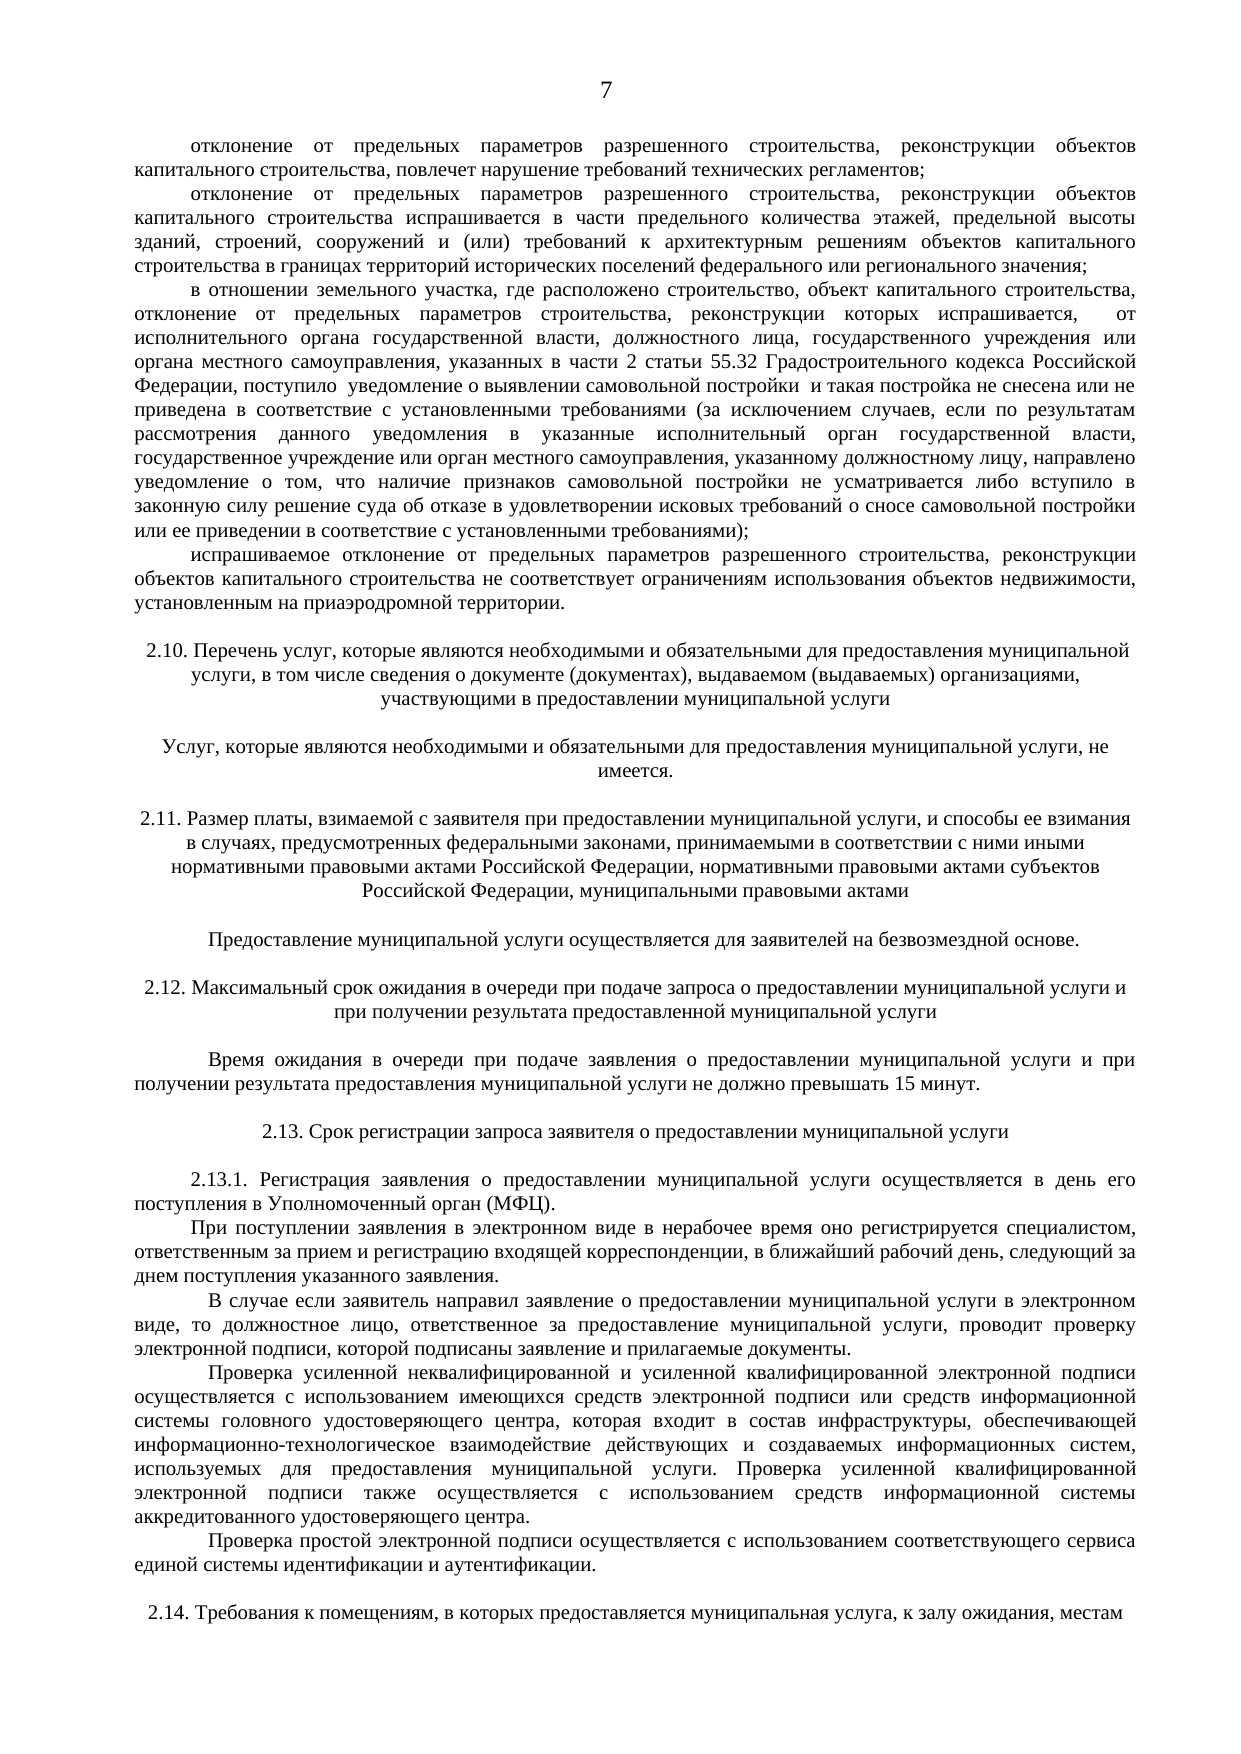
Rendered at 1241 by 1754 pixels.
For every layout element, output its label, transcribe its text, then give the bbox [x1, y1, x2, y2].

subtitle 2.12. Максимальный срок ожидания в очереди при подаче запроса о предоставлении муниципальной услуги и при получении результата предоставленной муниципальной услуги [134, 975, 1137, 1023]
text испрашиваемое отклонение от предельных параметров разрешенного строительства, реконструкции объектов капитального строительства не соответствует ограничениям использования объектов недвижимости, установленным на приаэродромной территории. [134, 542, 1137, 614]
text 2.10. Перечень услуг, которые являются необходимыми и обязательными для предоставления муниципальной услуги, в том числе сведения о документе (документах), выдаваемом (выдаваемых) организациями, участвующими в предоставлении муниципальной услуги [134, 638, 1137, 710]
text отклонение от предельных параметров разрешенного строительства, реконструкции объектов капитального строительства, повлечет нарушение требований технических регламентов; [134, 132, 1137, 181]
text Проверка усиленной неквалифицированной и усиленной квалифицированной электронной подписи осуществляется с использованием имеющихся средств электронной подписи или средств информационной системы головного удостоверяющего центра, которая входит в состав инфраструктуры, обеспечивающей информационно-технологическое взаимодействие действующих и создаваемых информационных систем, используемых для предоставления муниципальной услуги. Проверка усиленной квалифицированной электронной подписи также осуществляется с использованием средств информационной системы аккредитованного удостоверяющего центра. [134, 1360, 1137, 1528]
text в отношении земельного участка, где расположено строительство, объект капитального строительства, отклонение от предельных параметров строительства, реконструкции которых испрашивается, от исполнительного органа государственной власти, должностного лица, государственного учреждения или органа местного самоуправления, указанных в части 2 статьи 55.32 Градостроительного кодекса Российской Федерации, поступило уведомление о выявлении самовольной постройки и такая постройка не снесена или не приведена в соответствие с установленными требованиями (за исключением случаев, если по результатам рассмотрения данного уведомления в указанные исполнительный орган государственной власти, государственное учреждение или орган местного самоуправления, указанному должностному лицу, направлено уведомление о том, что наличие признаков самовольной постройки не усматривается либо вступило в законную силу решение суда об отказе в удовлетворении исковых требований о сносе самовольной постройки или ее приведении в соответствие с установленными требованиями); [134, 277, 1137, 542]
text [134, 1600, 1137, 1624]
text отклонение от предельных параметров разрешенного строительства, реконструкции объектов капитального строительства испрашивается в части предельного количества этажей, предельной высоты зданий, строений, сооружений и (или) требований к архитектурным решениям объектов капитального строительства в границах территорий исторических поселений федерального или регионального значения; [134, 181, 1137, 277]
text Предоставление муниципальной услуги осуществляется для заявителей на безвозмездной основе. [134, 927, 1137, 951]
text При поступлении заявления в электронном виде в нерабочее время оно регистрируется специалистом, ответственным за прием и регистрацию входящей корреспонденции, в ближайший рабочий день, следующий за днем поступления указанного заявления. [134, 1215, 1137, 1287]
text В случае если заявитель направил заявление о предоставлении муниципальной услуги в электронном виде, то должностное лицо, ответственное за предоставление муниципальной услуги, проводит проверку электронной подписи, которой подписаны заявление и прилагаемые документы. [134, 1287, 1137, 1360]
text Проверка простой электронной подписи осуществляется с использованием соответствующего сервиса единой системы идентификации и аутентификации. [134, 1528, 1137, 1576]
text 2.13.1. Регистрация заявления о предоставлении муниципальной услуги осуществляется в день его поступления в Уполномоченный орган (МФЦ). [134, 1167, 1137, 1215]
text Услуг, которые являются необходимыми и обязательными для предоставления муниципальной услуги, не имеется. [134, 734, 1137, 782]
text 2.13. Срок регистрации запроса заявителя о предоставлении муниципальной услуги [134, 1119, 1137, 1143]
text Время ожидания в очереди при подаче заявления о предоставлении муниципальной услуги и при получении результата предоставления муниципальной услуги не должно превышать 15 минут. [134, 1047, 1137, 1095]
text 2.11. Размер платы, взимаемой с заявителя при предоставлении муниципальной услуги, и способы ее взимания в случаях, предусмотренных федеральными законами, принимаемыми в соответствии с ними иными нормативными правовыми актами Российской Федерации, нормативными правовыми актами субъектов Российской Федерации, муниципальными правовыми актами [134, 806, 1137, 902]
